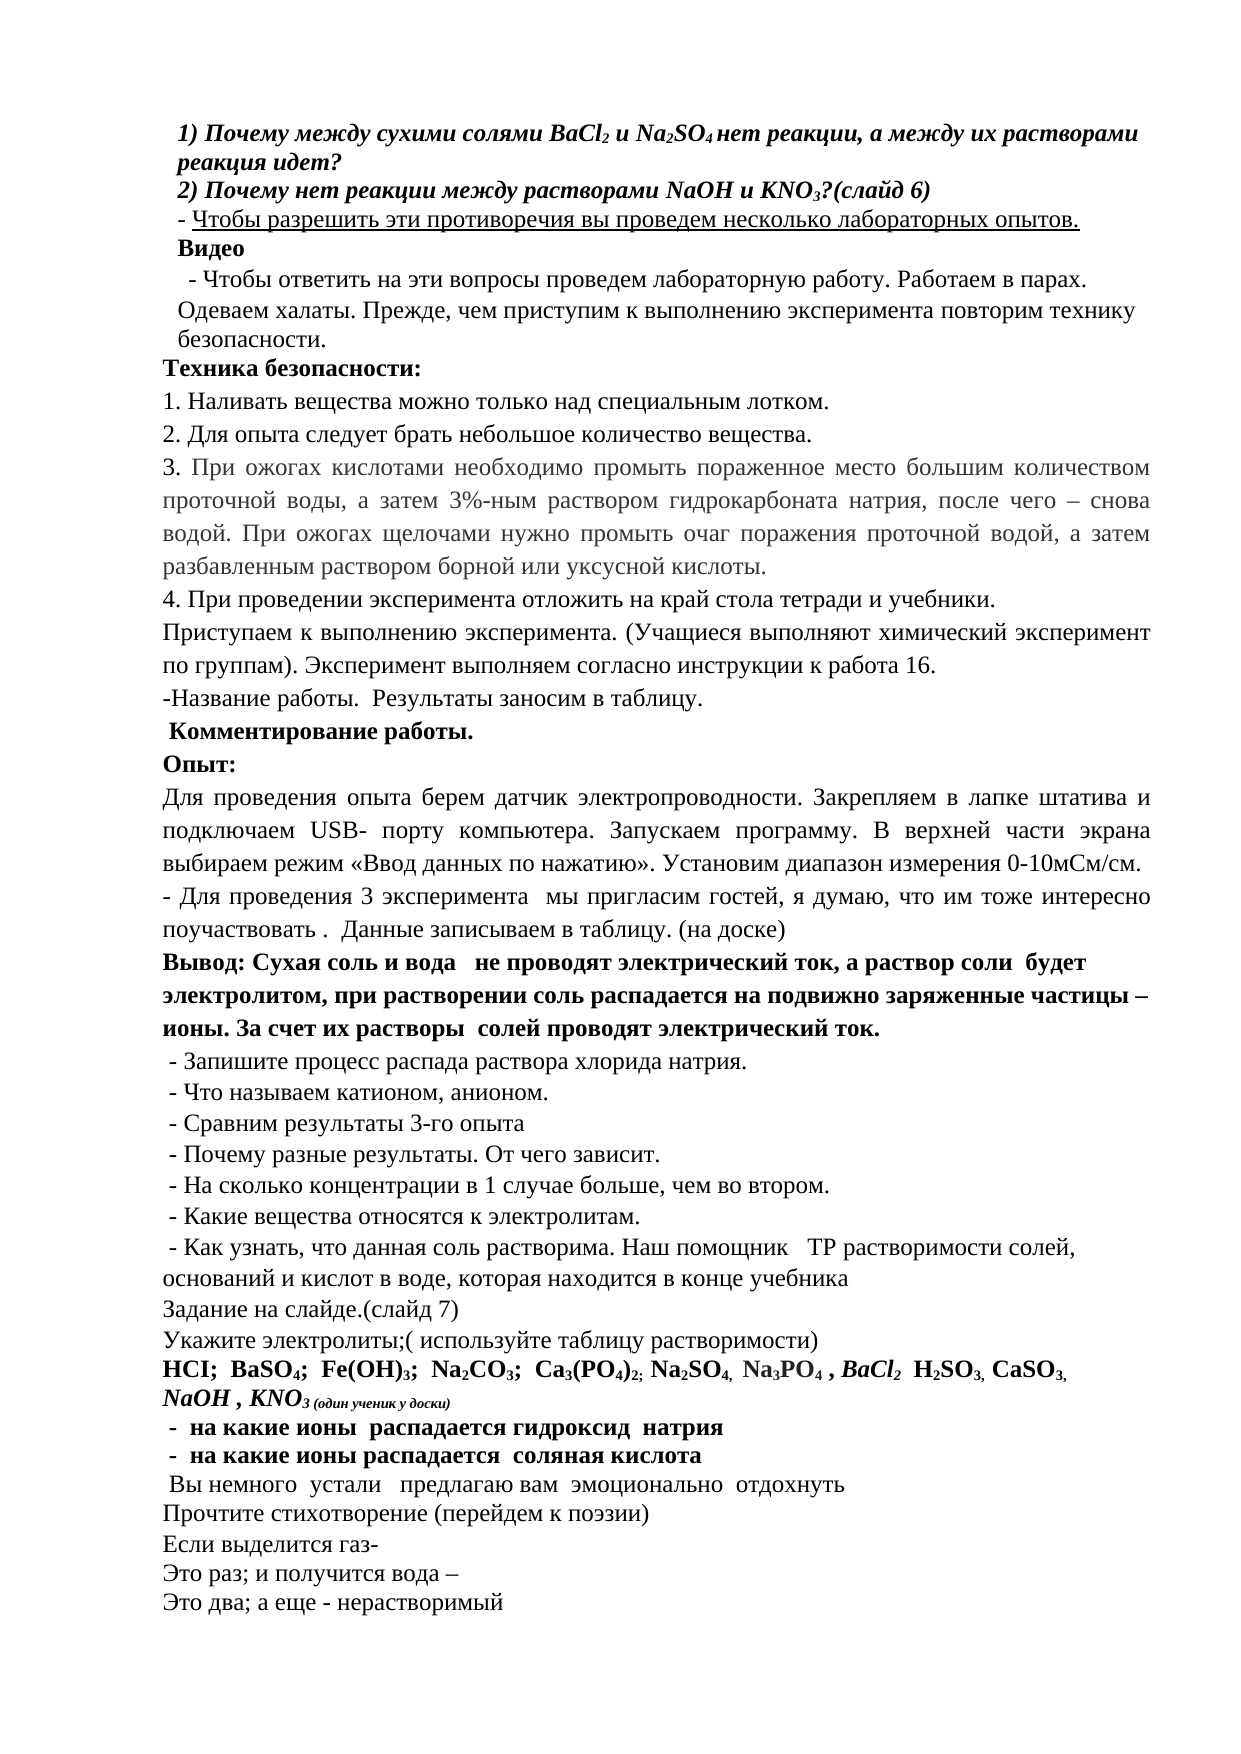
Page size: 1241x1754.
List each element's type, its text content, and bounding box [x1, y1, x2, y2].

text 2) Почему нет реакции между растворами NaOH и КNО3?(слайд 6) [177, 176, 1152, 204]
text Для проведения опыта берем датчик электропроводности. Закрепляем в лапке штатива и подключаем USB- порту компьютера. Запускаем программу. В верхней части экрана выбираем режим «Ввод данных по нажатию». Установим диапазон измерения 0-10мСм/см. [162, 782, 1152, 877]
text - Как узнать, что данная соль растворима. Наш помощник ТР растворимости солей, оснований и кислот в воде, которая находится в конце учебника [162, 1232, 1152, 1292]
text 1) Почему между сухими солями ВаСl2 и Na2SO4 нет реакции, а между их растворами реакция идет? [177, 118, 1152, 176]
text 2. Для опыта следует брать небольшое количество вещества. [162, 419, 1152, 447]
text Это раз; и получится вода – [162, 1558, 1152, 1587]
text Если выделится газ- [162, 1529, 1152, 1558]
text - Чтобы разрешить эти противоречия вы проведем несколько лабораторных опытов. [177, 204, 1152, 233]
text - Для проведения 3 эксперимента мы пригласим гостей, я думаю, что им тоже интересно поучаствовать . Данные записываем в таблицу. (на доске) [162, 881, 1152, 943]
text - Чтобы ответить на эти вопросы проведем лабораторную работу. Работаем в парах. [182, 264, 1152, 293]
text Видео [177, 233, 1152, 262]
text - Запишите процесс распада раствора хлорида натрия. [162, 1046, 1152, 1075]
text 1. Наливать вещества можно только над специальным лотком. [162, 386, 1152, 414]
text -Название работы. Результаты заносим в таблицу. [162, 683, 1152, 712]
text HCI; BaSO4; Fe(OH)3; Na2CO3; Ca3(PO4)2; Na2SO4, Na3PO4 , ВаСl2 H2SO3, CaSO3, NaOH , КNО3 (один ученик у доски) [162, 1354, 1152, 1412]
text Укажите электролиты;( используйте таблицу растворимости) [162, 1326, 1152, 1354]
text Вывод: Сухая соль и вода не проводят электрический ток, а раствор соли будет электролитом, при растворении соль распадается на подвижно заряженные частицы – ионы. За счет их растворы солей проводят электрический ток. [162, 947, 1152, 1042]
text - на какие ионы распадается гидроксид натрия [162, 1412, 1152, 1441]
text Задание на слайде.(слайд 7) [162, 1294, 1152, 1323]
text - Сравним результаты 3-го опыта [162, 1108, 1152, 1137]
text - Какие вещества относятся к электролитам. [162, 1201, 1152, 1230]
text - Что называем катионом, анионом. [162, 1077, 1152, 1106]
text Техника безопасности: [162, 353, 1152, 381]
text Вы немного устали предлагаю вам эмоционально отдохнуть [162, 1469, 1152, 1498]
text Одеваем халаты. Прежде, чем приступим к выполнению эксперимента повторим технику безопасности. [177, 295, 1152, 353]
text Опыт: [162, 749, 1152, 778]
text Приступаем к выполнению эксперимента. (Учащиеся выполняют химический эксперимент по группам). Эксперимент выполняем согласно инструкции к работа 16. [162, 617, 1152, 679]
text - На сколько концентрации в 1 случае больше, чем во втором. [162, 1170, 1152, 1199]
text 3. При ожогах кислотами необходимо промыть пораженное место большим количеством проточной воды, а затем 3%-ным раствором гидрокарбоната натрия, после чего – снова водой. При ожогах щелочами нужно промыть очаг поражения проточной водой, а затем разбавленным раствором борной или уксусной кислоты. [162, 508, 1152, 579]
text - на какие ионы распадается соляная кислота [162, 1441, 1152, 1469]
text 3. При ожогах кислотами необходимо промыть пораженное место большим количеством проточной воды, а затем 3%-ным раствором гидрокарбоната натрия, после чего – снова водой. При ожогах щелочами нужно промыть очаг поражения проточной водой, а затем разбавленным раствором борной или уксусной кислоты. [162, 452, 1152, 507]
text - Почему разные результаты. От чего зависит. [162, 1139, 1152, 1168]
text Комментирование работы. [162, 716, 1152, 745]
text Это два; а еще - нерастворимый [162, 1587, 1152, 1615]
text 4. При проведении эксперимента отложить на край стола тетради и учебники. [162, 584, 1152, 613]
text Прочтите стихотворение (перейдем к поэзии) [162, 1498, 1152, 1527]
